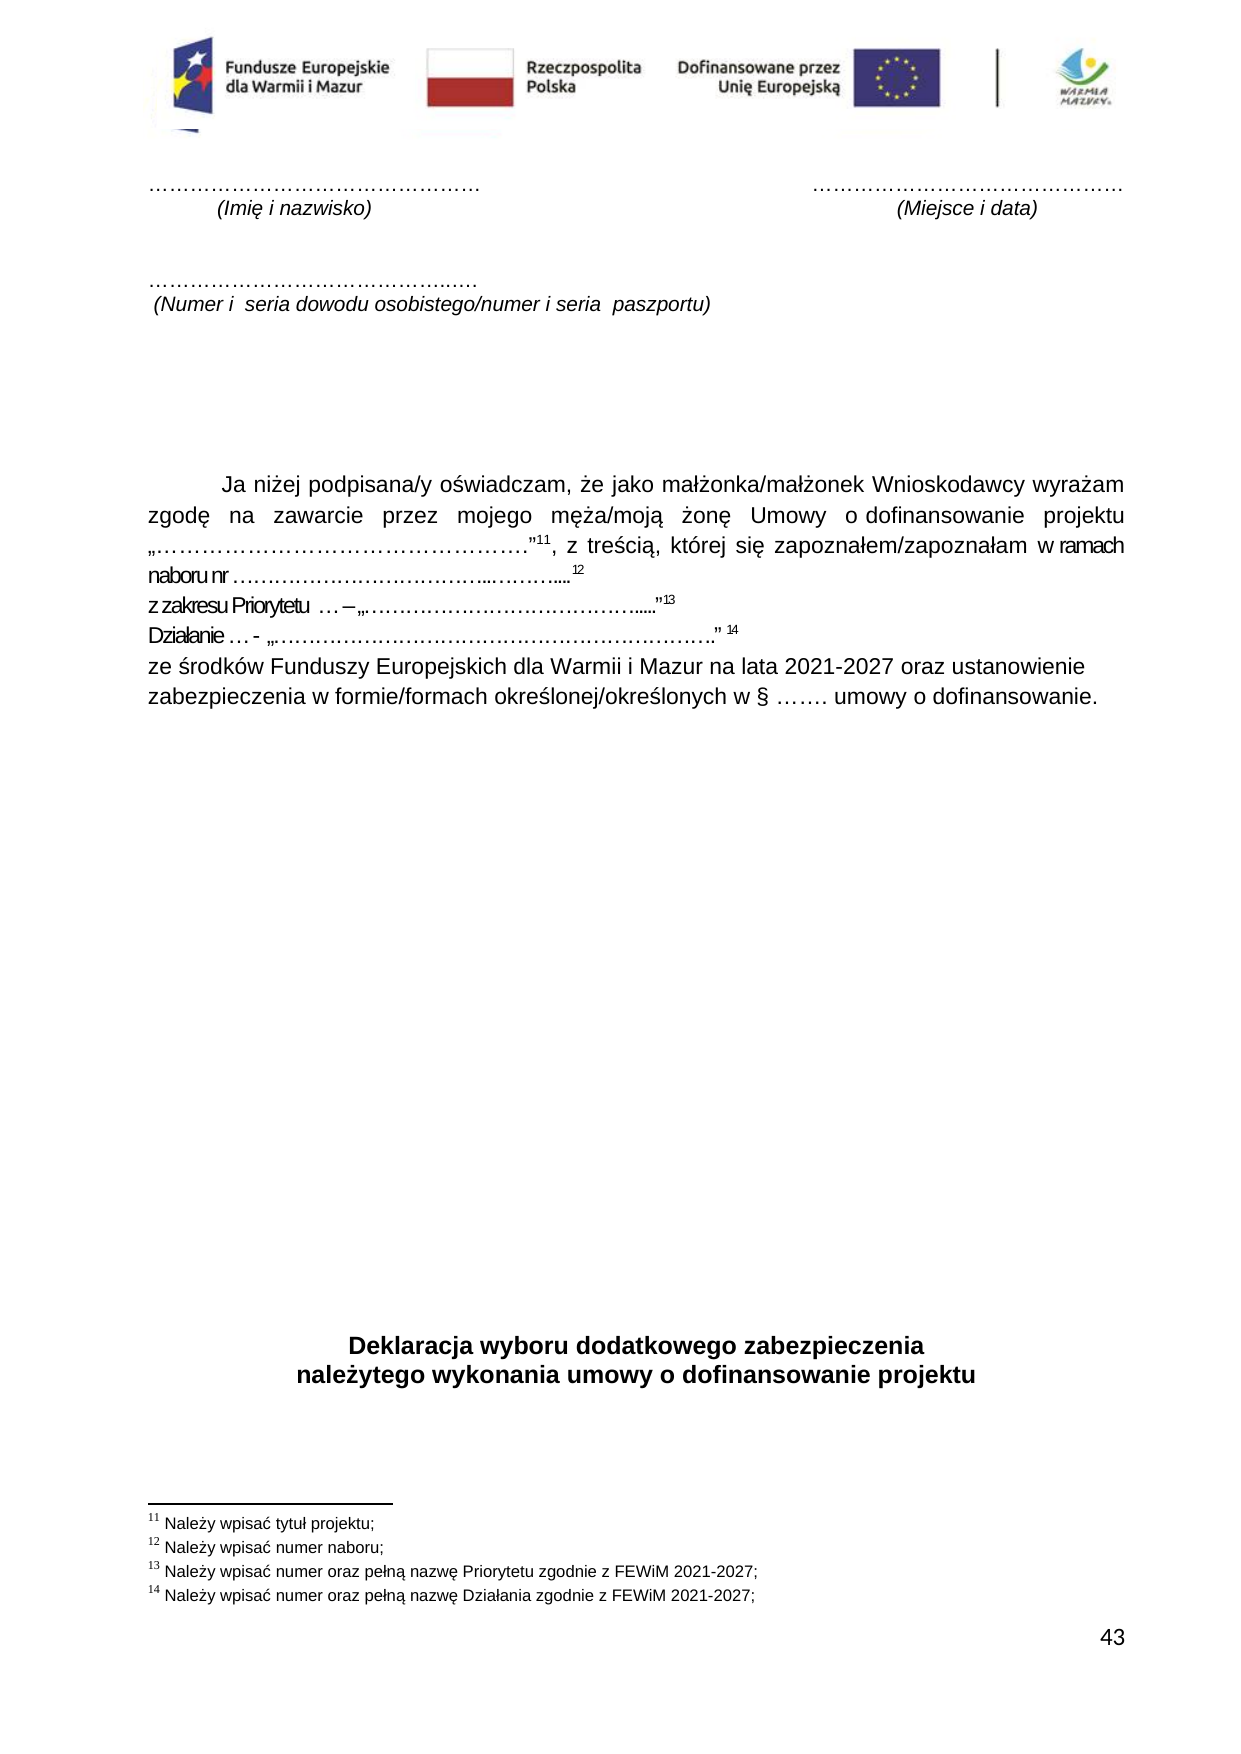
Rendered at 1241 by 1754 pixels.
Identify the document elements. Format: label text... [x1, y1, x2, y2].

title Deklaracja wyboru dodatkowego zabezpieczenia [148, 1331, 1125, 1360]
picture [136, 18, 1127, 148]
title z zakresu Priorytetu … – „………………………………….....” [148, 592, 1125, 618]
title należytego wykonania umowy o dofinansowanie projektu [148, 1360, 1125, 1389]
title Ja niżej podpisana/y oświadczam, że jako małżonka/małżonek Wnioskodawcy wyrażam zgodę na zawarcie przez mojego męża/moją żonę Umowy o dofinansowanie projektu „………………………………………….”, z treścią, której się zapoznałem/zapoznałam w ramach naboru nr ………………………………..……….... [148, 471, 1125, 588]
title Działanie … - „……………………………………………………….” [148, 622, 1125, 649]
title ze środków Funduszy Europejskich dla Warmii i Mazur na lata 2021-2027 oraz ustanowienie zabezpieczenia w formie/formach określonej/określonych w § ……. umowy o dofinansowanie. [148, 653, 1125, 709]
text ……………………………………..…. [148, 267, 1125, 291]
text (Numer i seria dowodu osobistego/numer i seria paszportu) [148, 291, 1125, 315]
title ………………………………………… ……………………………………… [148, 172, 1125, 196]
title (Imię i nazwisko) (Miejsce i data) [148, 196, 1125, 219]
